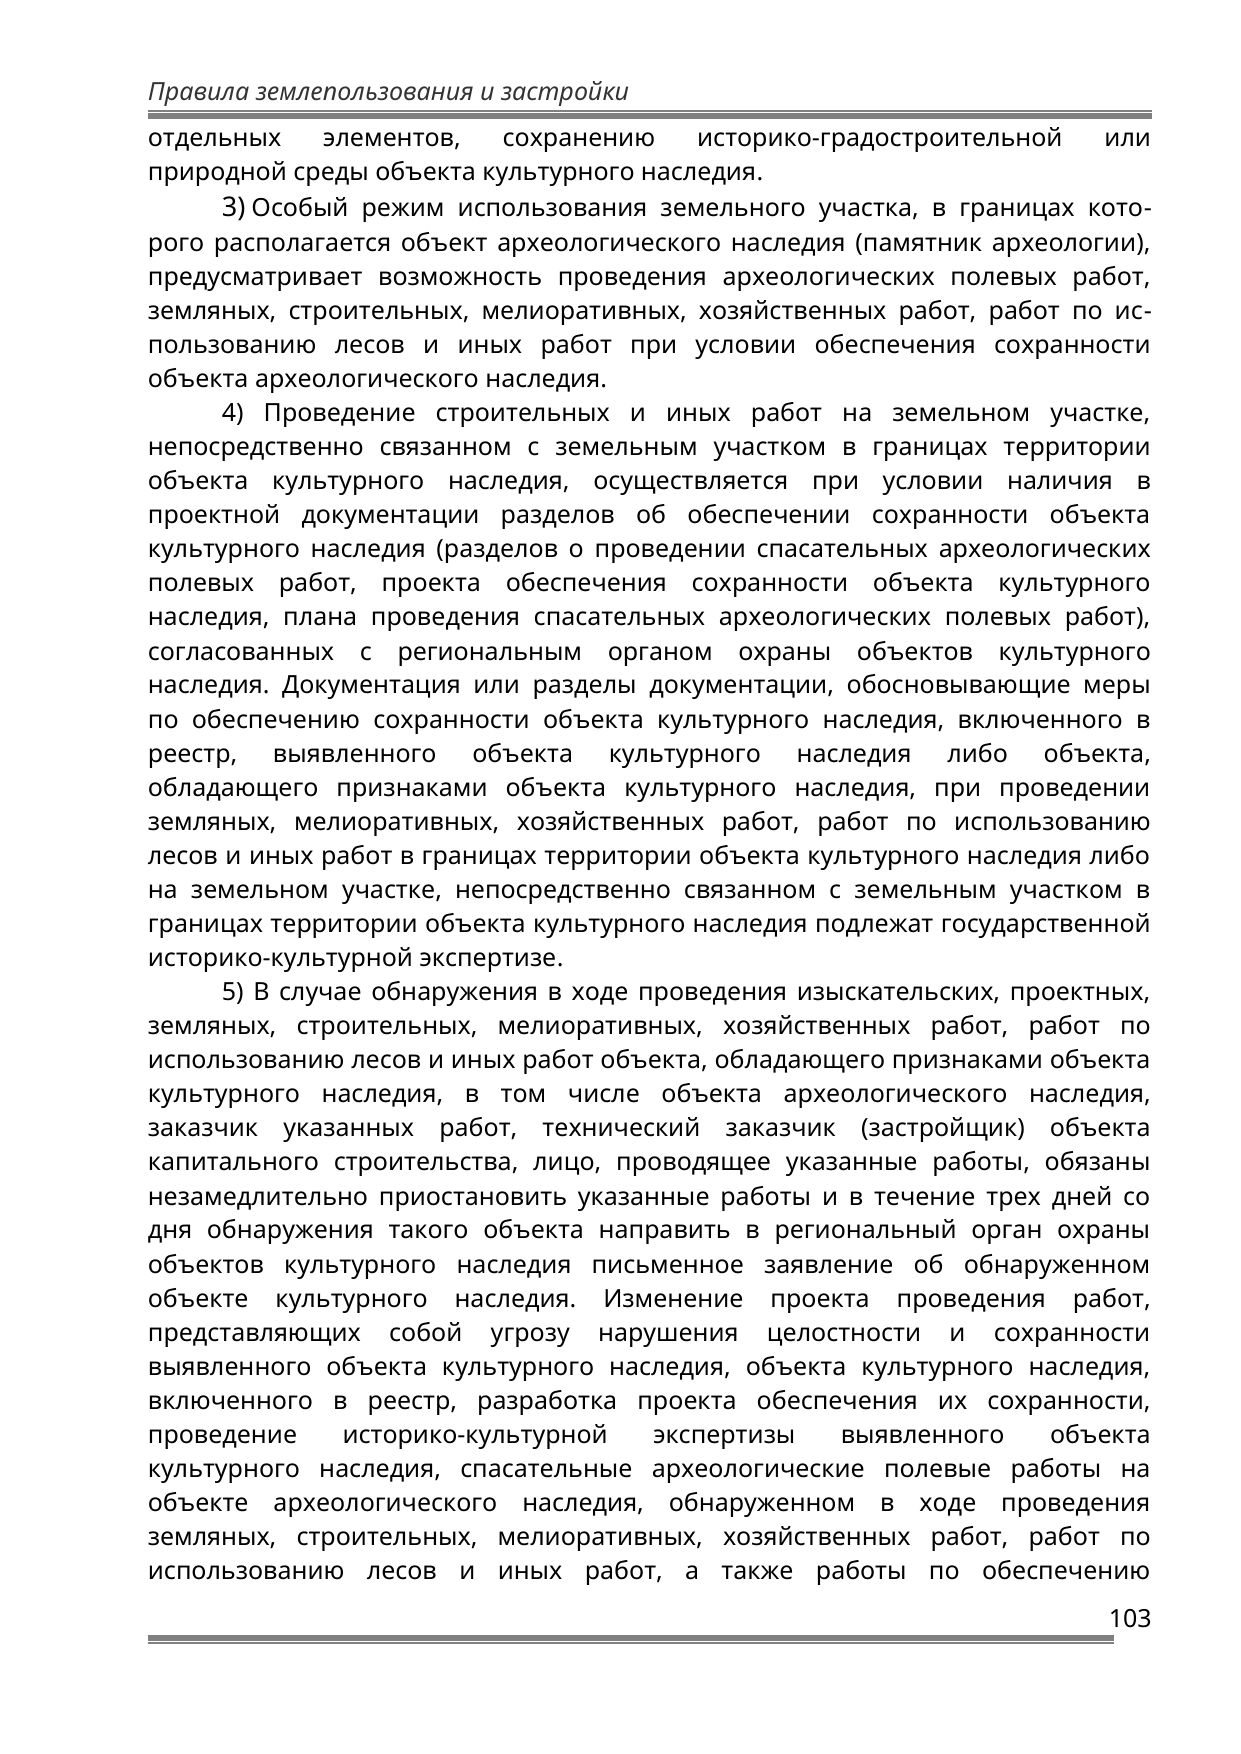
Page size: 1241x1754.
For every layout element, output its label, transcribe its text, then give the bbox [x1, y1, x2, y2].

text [148, 119, 1152, 187]
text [148, 974, 1152, 1587]
list Особый режим использования земельного участка, в границах которого располагается объект археологического наследия (памятник археологии), предусматривает возможность проведения археологических полевых работ, земляных, строительных, мелиоративных, хозяйственных работ, работ по использованию лесов и иных работ при условии обеспечения сохранности объекта археологического наследия. [148, 187, 1152, 395]
text 4) Проведение строительных и иных работ на земельном участке, непосредственно связанном с земельным участком в границах территории объекта культурного наследия, осуществляется при условии наличия в проектной документации разделов об обеспечении сохранности объекта культурного наследия (разделов о проведении спасательных археологических полевых работ, проекта обеспечения сохранности объекта культурного наследия, плана проведения спасательных археологических полевых работ), согласованных с региональным органом охраны объектов культурного наследия. Документация или разделы документации, обосновывающие меры по обеспечению сохранности объекта культурного наследия, включенного в реестр, выявленного объекта культурного наследия либо объекта, обладающего признаками объекта культурного наследия, при проведении земляных, мелиоративных, хозяйственных работ, работ по использованию лесов и иных работ в границах территории объекта культурного наследия либо на земельном участке, непосредственно связанном с земельным участком в границах территории объекта культурного наследия подлежат государственной историко-культурной экспертизе. [148, 395, 1152, 974]
